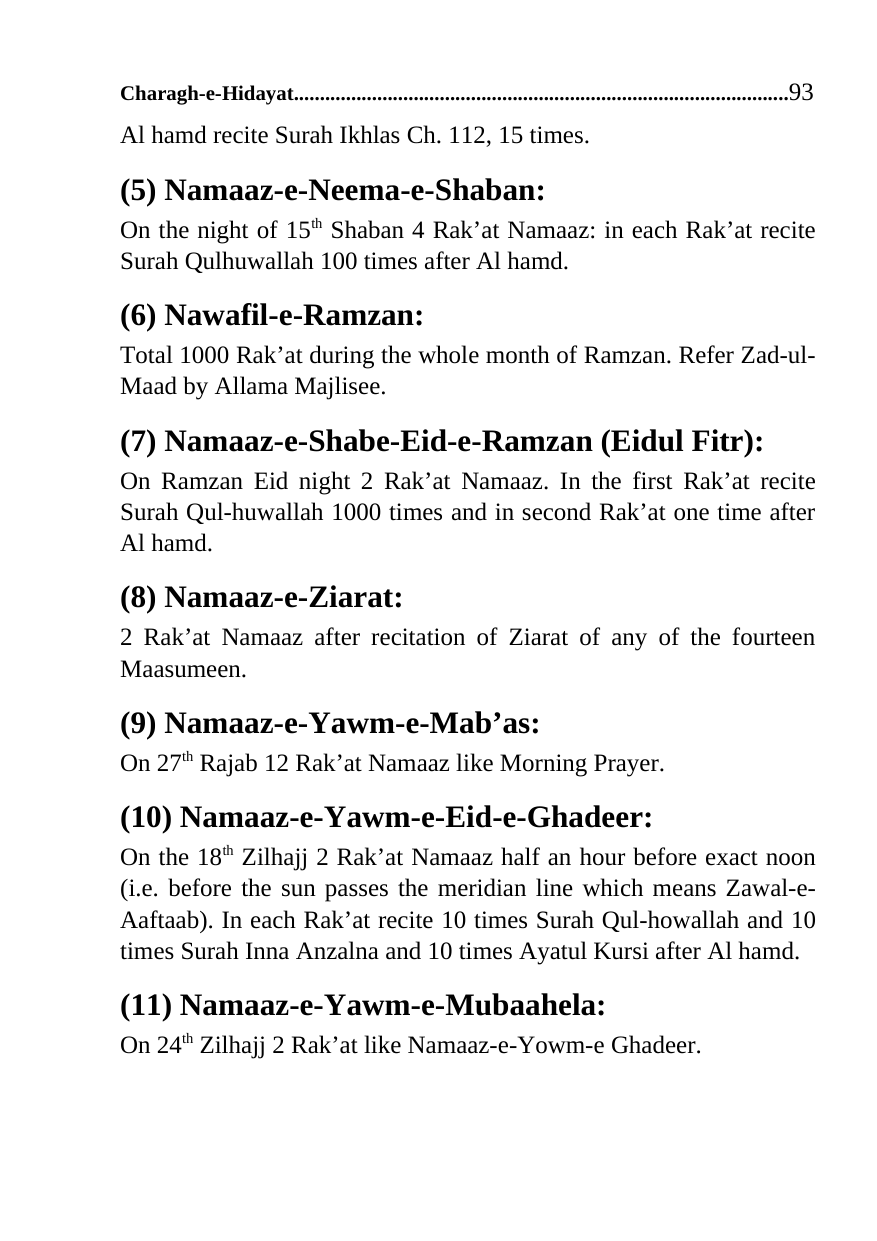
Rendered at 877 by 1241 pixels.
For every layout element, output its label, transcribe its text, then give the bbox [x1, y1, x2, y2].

subtitle (10) Namaaz-e-Yawm-e-Eid-e-Ghadeer: [120, 798, 817, 834]
text Total 1000 Rak’at during the whole month of Ramzan. Refer Zad-ul-Maad by Allama Majlisee. [120, 338, 817, 401]
text 2 Rak’at Namaaz after recitation of Ziarat of any of the fourteen Maasumeen. [120, 621, 817, 683]
subtitle (8) Namaaz-e-Ziarat: [120, 579, 817, 614]
subtitle (9) Namaaz-e-Yawm-e-Mab’as: [120, 704, 817, 740]
subtitle (11) Namaaz-e-Yawm-e-Mubaahela: [120, 986, 817, 1022]
text On Ramzan Eid night 2 Rak’at Namaaz. In the first Rak’at recite Surah Qul-huwallah 1000 times and in second Rak’at one time after Al hamd. [120, 464, 817, 558]
subtitle (6) Nawafil-e-Ramzan: [120, 296, 817, 332]
text On 27th Rajab 12 Rak’at Namaaz like Morning Prayer. [120, 746, 817, 778]
subtitle (5) Namaaz-e-Neema-e-Shaban: [120, 171, 817, 207]
text On the 18th Zilhajj 2 Rak’at Namaaz half an hour before exact noon (i.e. before the sun passes the meridian line which means Zawal-e-Aaftaab). In each Rak’at recite 10 times Surah Qul-howallah and 10 times Surah Inna Anzalna and 10 times Ayatul Kursi after Al hamd. [120, 841, 817, 966]
subtitle (7) Namaaz-e-Shabe-Eid-e-Ramzan (Eidul Fitr): [120, 422, 817, 458]
text On 24th Zilhajj 2 Rak’at like Namaaz-e-Yowm-e Ghadeer. [120, 1029, 817, 1060]
text On the night of 15th Shaban 4 Rak’at Namaaz: in each Rak’at recite Surah Qulhuwallah 100 times after Al hamd. [120, 213, 817, 276]
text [120, 119, 817, 150]
